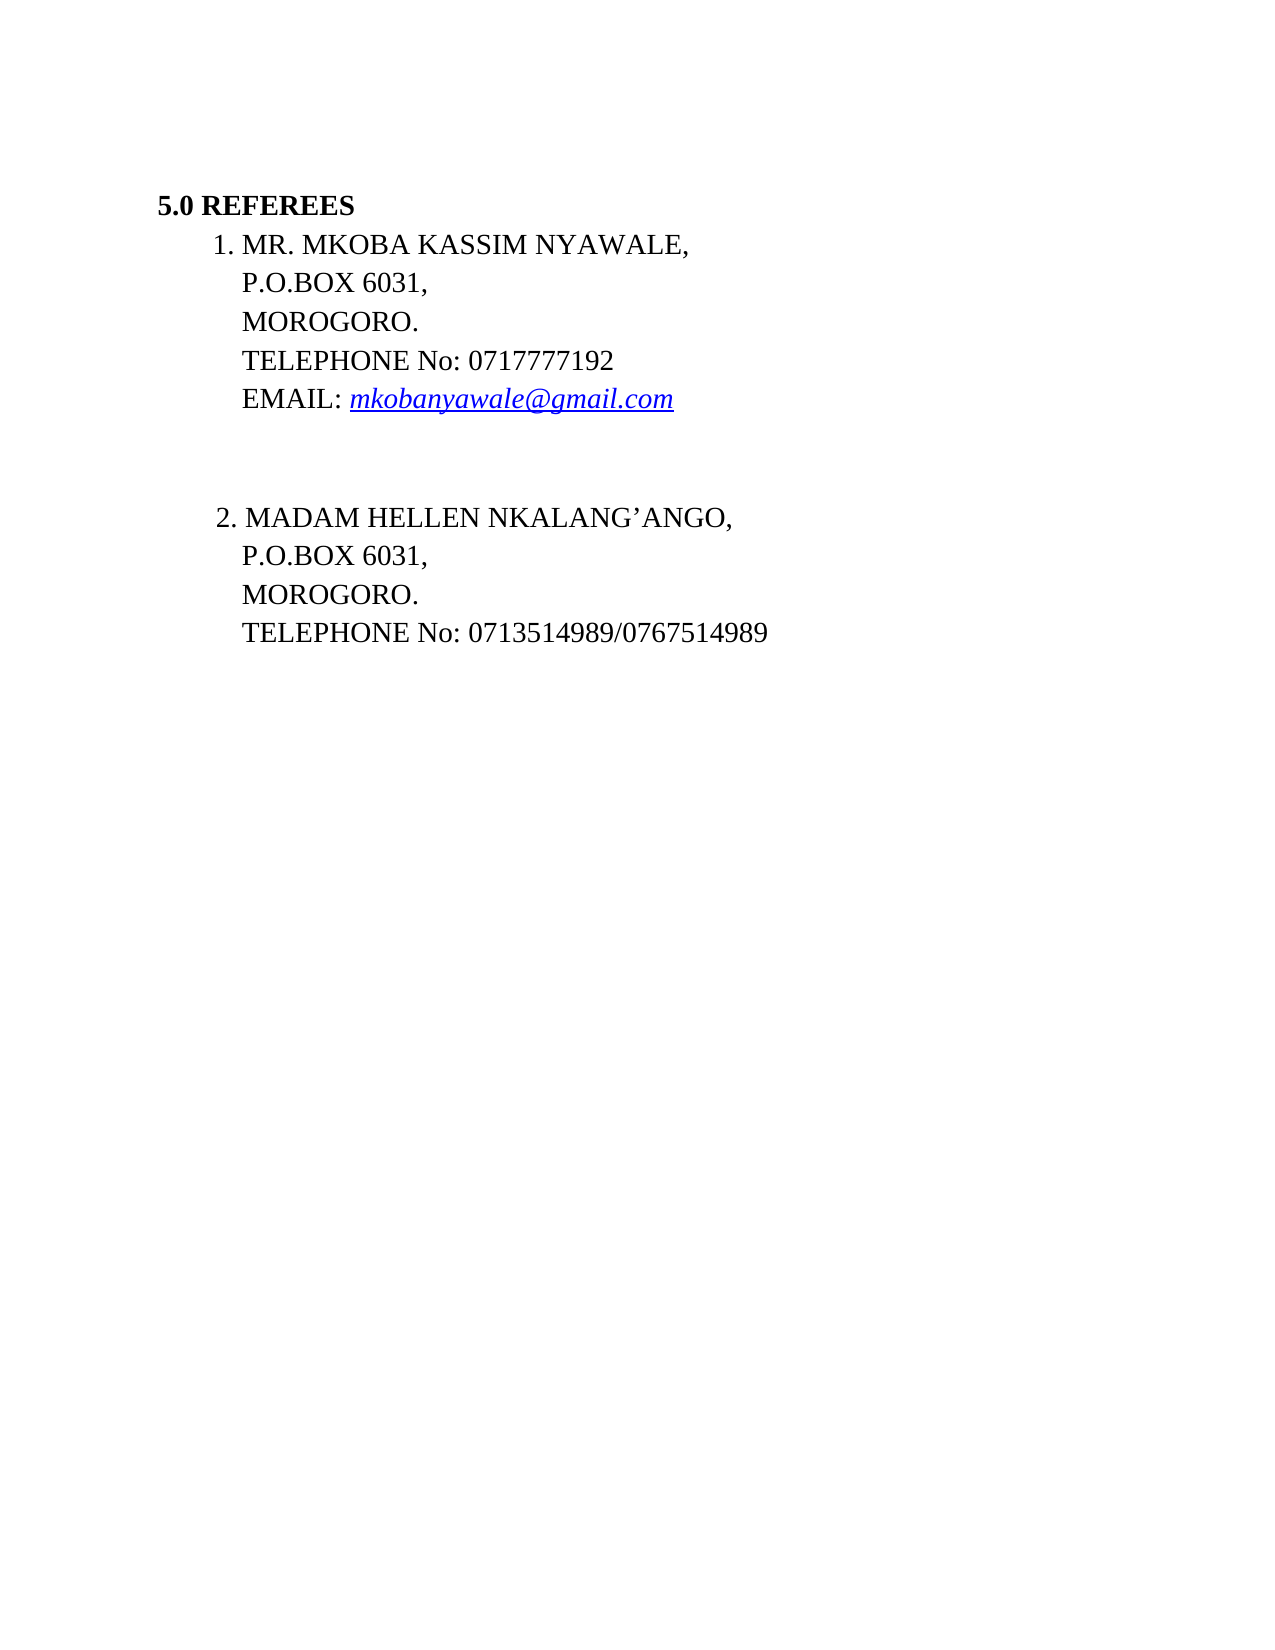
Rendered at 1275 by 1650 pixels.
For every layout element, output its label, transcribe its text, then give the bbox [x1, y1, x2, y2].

list TELEPHONE No: 0713514989/0767514989 [212, 616, 1125, 649]
list MOROGORO. [212, 577, 1125, 611]
list TELEPHONE No: 0717777192 [212, 343, 1125, 376]
list MOROGORO. [212, 304, 1125, 338]
text 2. MADAM HELLEN NKALANG’ANGO, [150, 500, 1125, 533]
text 5.0 REFEREES [150, 188, 1125, 222]
list EMAIL: mkobanyawale@gmail.com [212, 381, 1125, 415]
list 1. MR. MKOBA KASSIM NYAWALE, [212, 227, 1125, 261]
list P.O.BOX 6031, [212, 266, 1125, 299]
list P.O.BOX 6031, [212, 538, 1125, 572]
